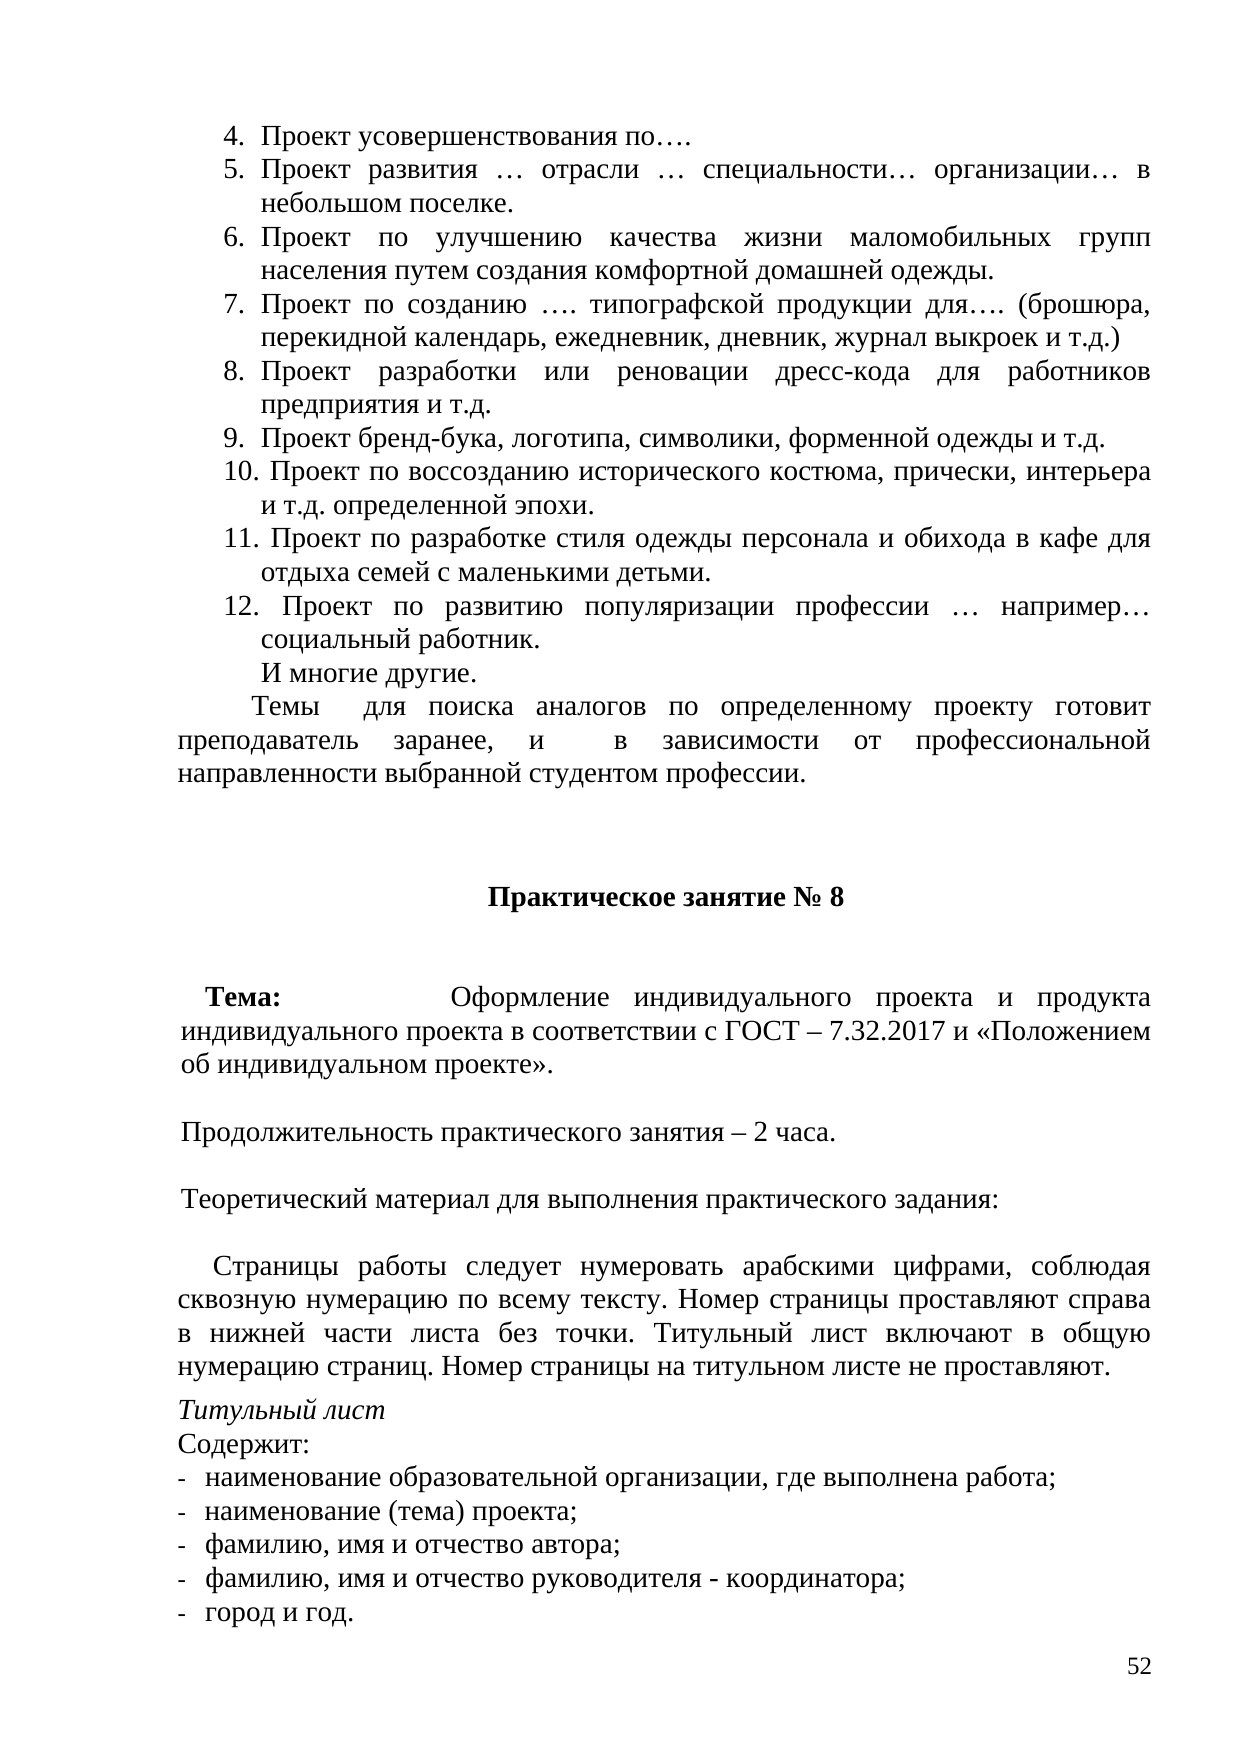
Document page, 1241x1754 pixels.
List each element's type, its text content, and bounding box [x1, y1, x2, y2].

text И многие другие. [261, 655, 1152, 688]
list Проект развития … отрасли … специальности… организации… в небольшом поселке. [223, 152, 1152, 219]
text Страницы работы следует нумеровать арабскими цифрами, соблюдая сквозную нумерацию по всему тексту. Номер страницы проставляют справа в нижней части листа без точки. Титульный лист включают в общую нумерацию страниц. Номер страницы на титульном листе не проставляют. [177, 1248, 1152, 1382]
list Проект по развитию популяризации профессии … например…социальный работник. [223, 588, 1152, 655]
list наименование образовательной организации, где выполнена работа; [177, 1459, 1152, 1493]
list фамилию, имя и отчество автора; [177, 1527, 1152, 1560]
text Практическое занятие № 8 [181, 879, 1152, 912]
list Проект по воссозданию исторического костюма, прически, интерьера и т.д. определенной эпохи. [223, 453, 1152, 521]
list Проект разработки или реновации дресс-кода для работников предприятия и т.д. [223, 353, 1152, 420]
list город и год. [177, 1594, 1152, 1627]
list фамилию, имя и отчество руководителя - координатора; [177, 1560, 1152, 1594]
list наименование (тема) проекта; [177, 1493, 1152, 1527]
text Теоретический материал для выполнения практического задания: [181, 1181, 1152, 1214]
text Тема: Оформление индивидуального проекта и продукта индивидуального проекта в соответствии с ГОСТ – 7.32.2017 и «Положением об индивидуальном проекте». [181, 979, 1152, 1080]
text Содержит: [177, 1426, 1152, 1459]
list Проект усовершенствования по…. [223, 118, 1152, 152]
list Проект по улучшению качества жизни маломобильных групп населения путем создания комфортной домашней одежды. [223, 219, 1152, 286]
list Проект по разработке стиля одежды персонала и обихода в кафе для отдыха семей с маленькими детьми. [223, 521, 1152, 588]
text Темы для поиска аналогов по определенному проекту готовит преподаватель заранее, и в зависимости от профессиональной направленности выбранной студентом профессии. [177, 688, 1152, 789]
list Проект по созданию …. типографской продукции для…. (брошюра, перекидной календарь, ежедневник, дневник, журнал выкроек и т.д.) [223, 286, 1152, 353]
list Проект бренд-бука, логотипа, символики, форменной одежды и т.д. [223, 420, 1152, 453]
text Продолжительность практического занятия – 2 часа. [181, 1114, 1152, 1147]
text Титульный лист [177, 1392, 1152, 1426]
